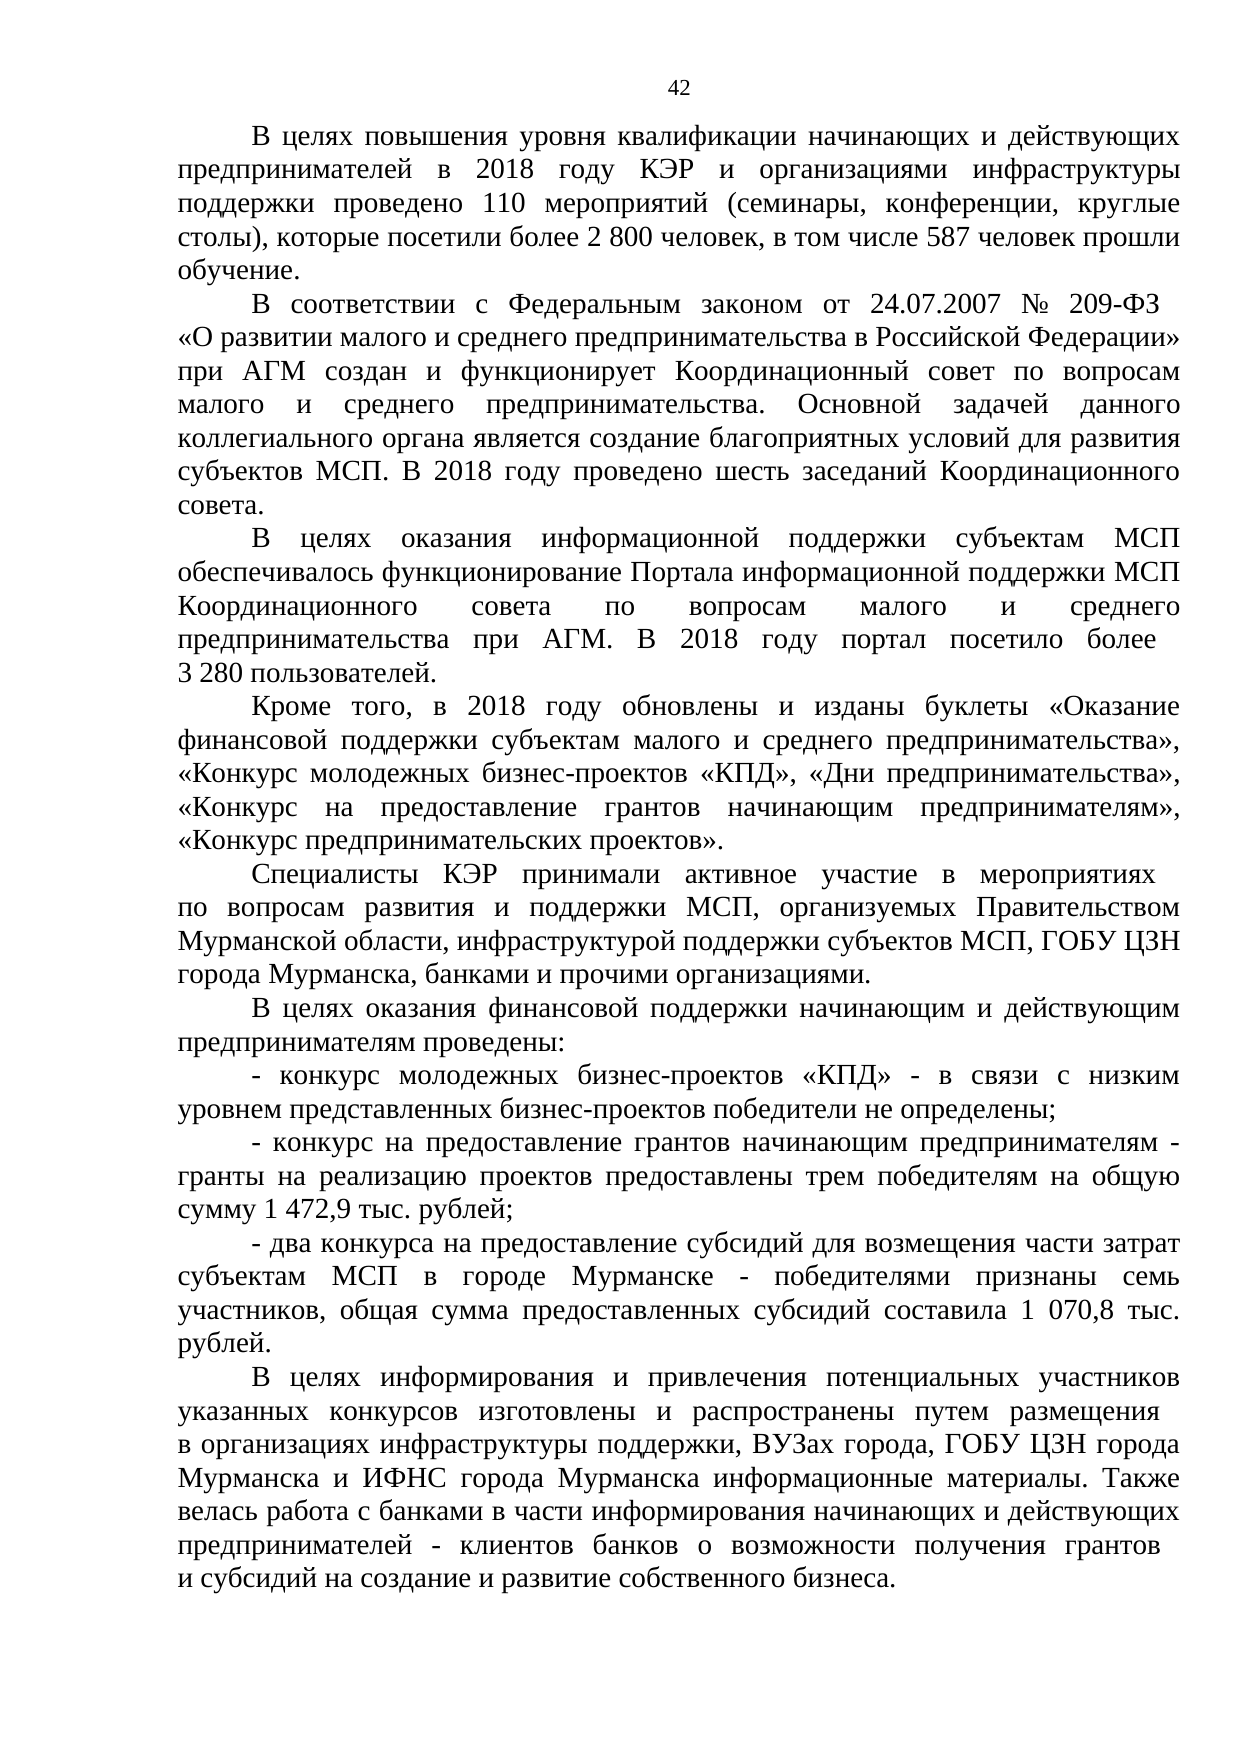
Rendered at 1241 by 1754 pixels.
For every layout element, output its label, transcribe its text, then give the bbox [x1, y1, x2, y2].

text - два конкурса на предоставление субсидий для возмещения части затрат субъектам МСП в городе Мурманске - победителями признаны семь участников, общая сумма предоставленных субсидий составила 1 070,8 тыс. рублей. [177, 1225, 1181, 1359]
text Кроме того, в 2018 году обновлены и изданы буклеты «Оказание финансовой поддержки субъектам малого и среднего предпринимательства», «Конкурс молодежных бизнес-проектов «КПД», «Дни предпринимательства», «Конкурс на предоставление грантов начинающим предпринимателям», «Конкурс предпринимательских проектов». [177, 688, 1181, 856]
text Специалисты КЭР принимали активное участие в мероприятиях по вопросам развития и поддержки МСП, организуемых Правительством Мурманской области, инфраструктурой поддержки субъектов МСП, ГОБУ ЦЗН города Мурманска, банками и прочими организациями. [177, 856, 1181, 990]
text - конкурс на предоставление грантов начинающим предпринимателям - гранты на реализацию проектов предоставлены трем победителям на общую сумму 1 472,9 тыс. рублей; [177, 1124, 1181, 1225]
text В целях оказания информационной поддержки субъектам МСП обеспечивалось функционирование Портала информационной поддержки МСП Координационного совета по вопросам малого и среднего предпринимательства при АГМ. В 2018 году портал посетило более 3 280 пользователей. [177, 521, 1181, 688]
text В целях повышения уровня квалификации начинающих и действующих предпринимателей в 2018 году КЭР и организациями инфраструктуры поддержки проведено 110 мероприятий (семинары, конференции, круглые столы), которые посетили более 2 800 человек, в том числе 587 человек прошли обучение. [177, 118, 1181, 286]
text В соответствии с Федеральным законом от 24.07.2007 № 209-ФЗ «О развитии малого и среднего предпринимательства в Российской Федерации» при АГМ создан и функционирует Координационный совет по вопросам малого и среднего предпринимательства. Основной задачей данного коллегиального органа является создание благоприятных условий для развития субъектов МСП. В 2018 году проведено шесть заседаний Координационного совета. [177, 286, 1181, 521]
text В целях информирования и привлечения потенциальных участников указанных конкурсов изготовлены и распространены путем размещения в организациях инфраструктуры поддержки, ВУЗах города, ГОБУ ЦЗН города Мурманска и ИФНС города Мурманска информационные материалы. Также велась работа с банками в части информирования начинающих и действующих предпринимателей - клиентов банков о возможности получения грантов и субсидий на создание и развитие собственного бизнеса. [177, 1359, 1181, 1594]
text В целях оказания финансовой поддержки начинающим и действующим предпринимателям проведены: [177, 990, 1181, 1057]
text - конкурс молодежных бизнес-проектов «КПД» - в связи с низким уровнем представленных бизнес-проектов победители не определены; [177, 1057, 1181, 1124]
